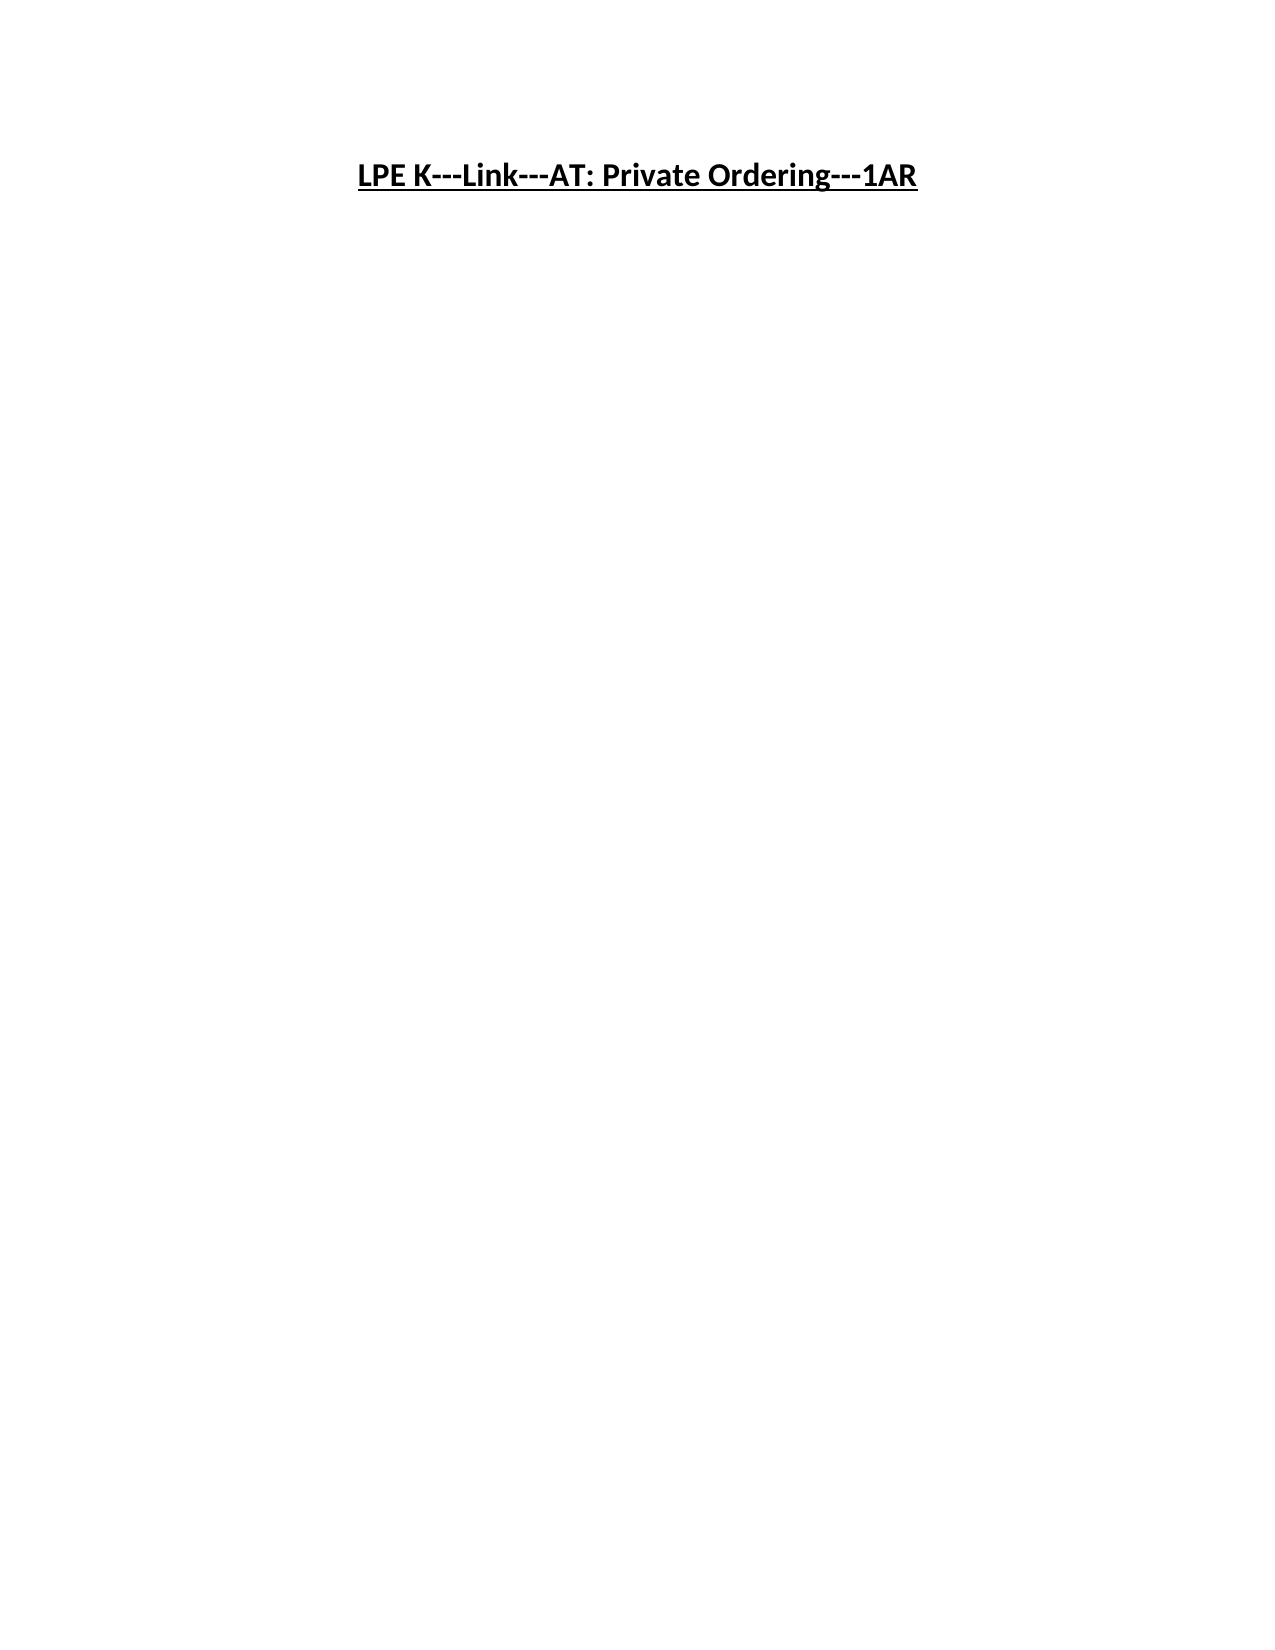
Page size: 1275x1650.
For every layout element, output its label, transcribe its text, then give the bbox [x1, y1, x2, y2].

subtitle LPE K---Link---AT: Private Ordering---1AR [150, 154, 1125, 195]
